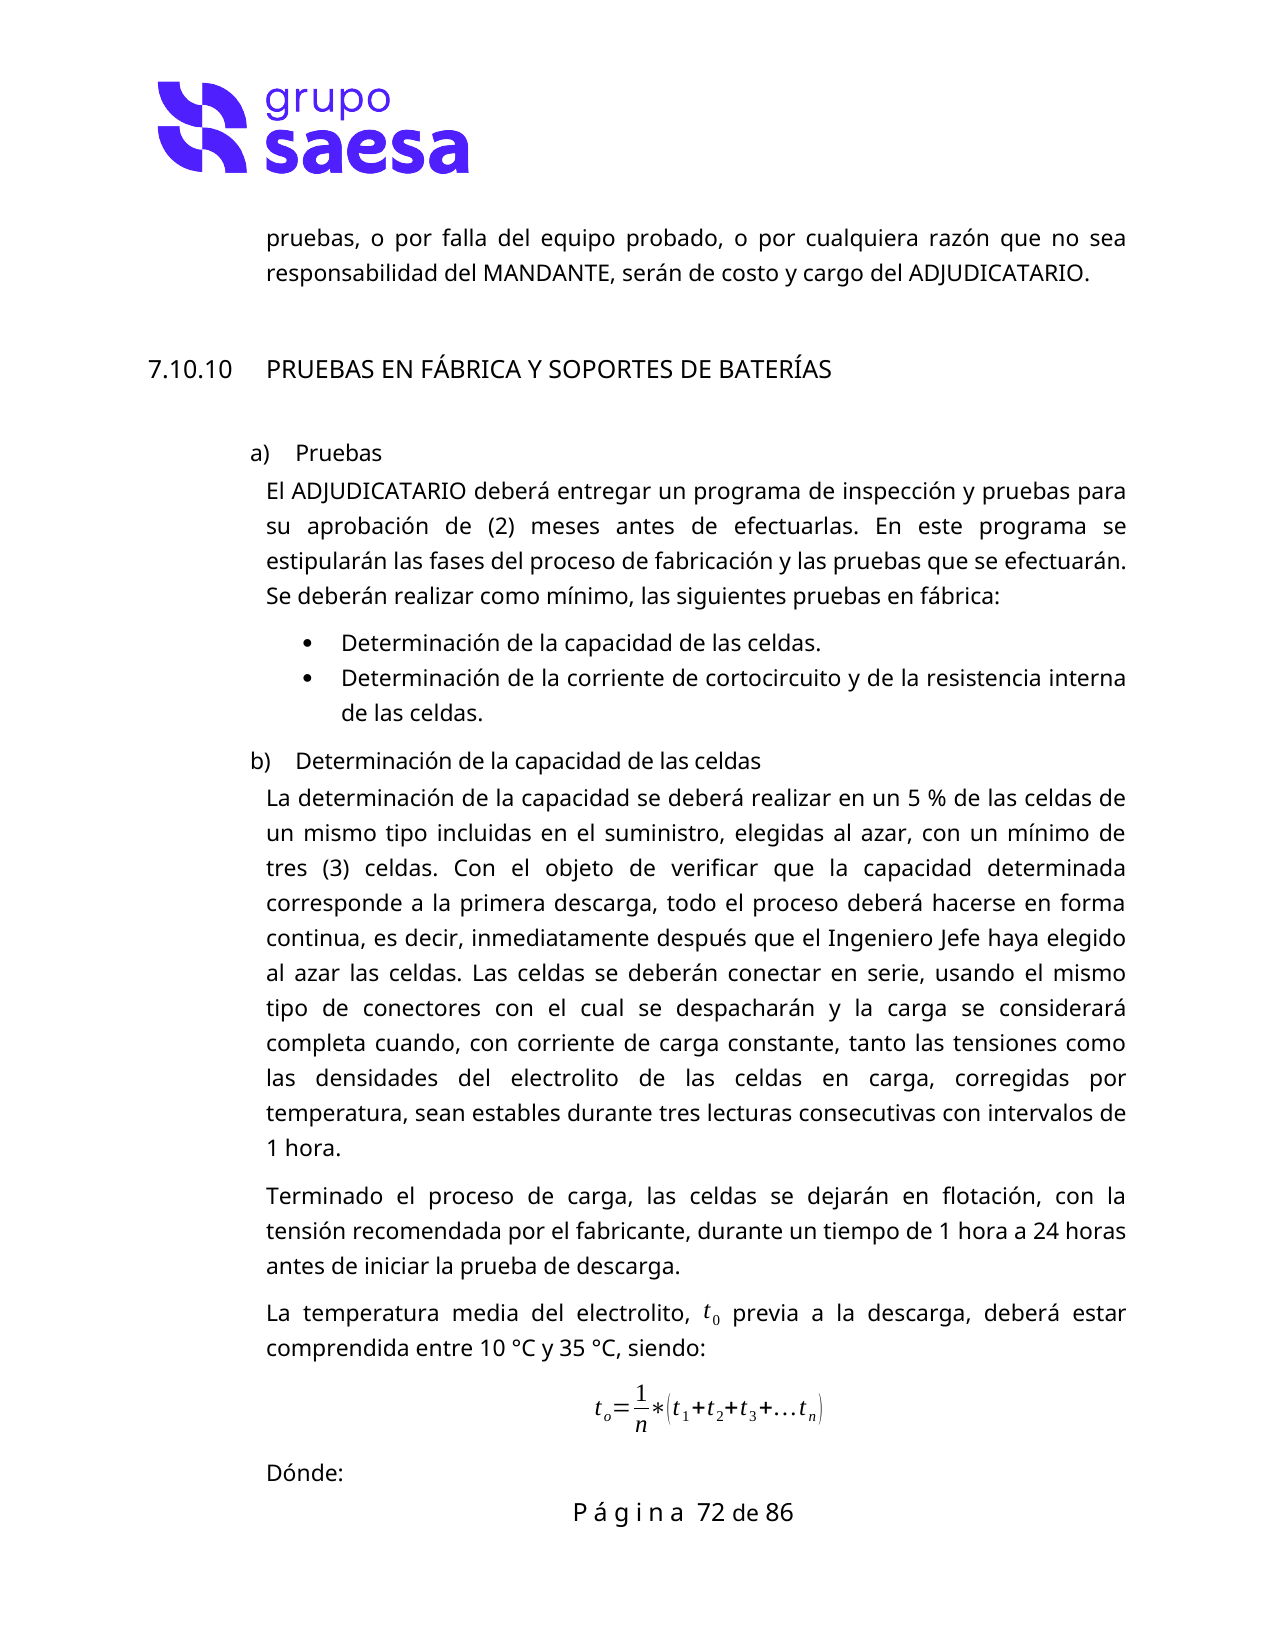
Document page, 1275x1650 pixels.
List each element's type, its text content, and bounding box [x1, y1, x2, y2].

text Dónde: [266, 1457, 1127, 1488]
list Determinación de la capacidad de las celdas [207, 744, 1127, 776]
picture [147, 73, 478, 177]
list Determinación de la capacidad de las celdas. [303, 627, 1127, 658]
text La temperatura media del electrolito, previa a la descarga, deberá estar comprendida entre 10 °C y 35 °C, siendo: [266, 1297, 1127, 1363]
text Terminado el proceso de carga, las celdas se dejarán en flotación, con la tensión recomendada por el fabricante, durante un tiempo de 1 hora a 24 horas antes de iniciar la prueba de descarga. [266, 1179, 1127, 1281]
text El ADJUDICATARIO deberá entregar un programa de inspección y pruebas para su aprobación de (2) meses antes de efectuarlas. En este programa se estipularán las fases del proceso de fabricación y las pruebas que se efectuarán. Se deberán realizar como mínimo, las siguientes pruebas en fábrica: [266, 474, 1127, 611]
subtitle PRUEBAS EN FÁBRICA Y SOPORTES DE BATERÍAS [148, 351, 1127, 386]
list Determinación de la corriente de cortocircuito y de la resistencia interna de las celdas. [303, 662, 1127, 728]
list Pruebas [207, 437, 1127, 468]
text La determinación de la capacidad se deberá realizar en un 5 % de las celdas de un mismo tipo incluidas en el suministro, elegidas al azar, con un mínimo de tres (3) celdas. Con el objeto de verificar que la capacidad determinada corresponde a la primera descarga, todo el proceso deberá hacerse en forma continua, es decir, inmediatamente después que el Ingeniero Jefe haya elegido al azar las celdas. Las celdas se deberán conectar en serie, usando el mismo tipo de conectores con el cual se despacharán y la carga se considerará completa cuando, con corriente de carga constante, tanto las tensiones como las densidades del electrolito de las celdas en carga, corregidas por temperatura, sean estables durante tres lecturas consecutivas con intervalos de 1 hora. [266, 782, 1127, 1163]
